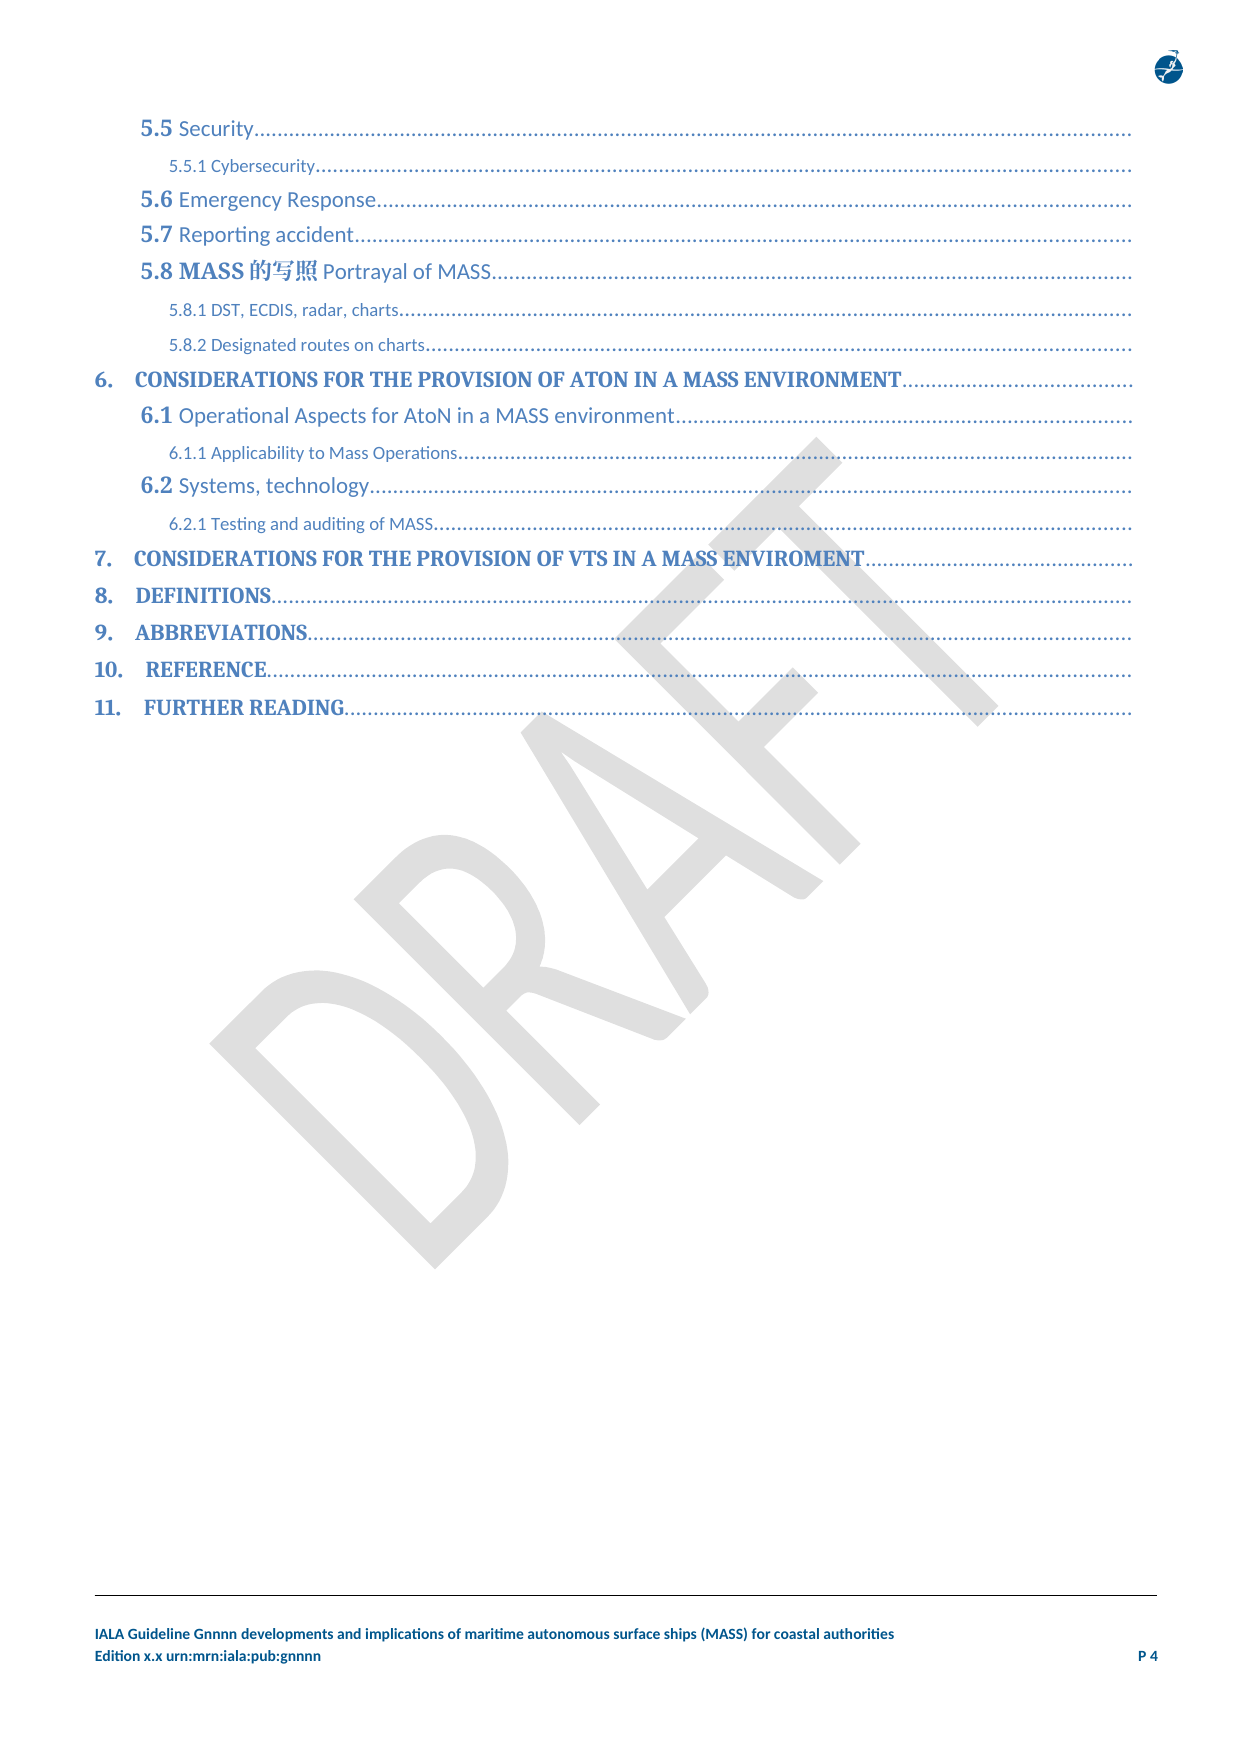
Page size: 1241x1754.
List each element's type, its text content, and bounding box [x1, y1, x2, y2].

text 5.5 Security 23 [117, 112, 1113, 143]
text 5.8 MASS的写照Portrayal of MASS 24 [117, 253, 1113, 287]
text 7． CONSIDERATIONS FOR THE PROVISION OF VTS IN A MASS ENVIROMENT 26 [94, 540, 1113, 573]
text 5.7 Reporting accident 24 [117, 218, 1113, 249]
text 6.2 Systems, technology 26 [117, 469, 1113, 501]
text 6.1.1 Applicability to Mass Operations 26 [168, 434, 1113, 465]
text 6.2.1 Testing and auditing of MASS 26 [168, 505, 1113, 536]
text 10． REFERENCE 27 [94, 652, 1113, 684]
text 6． CONSIDERATIONS FOR THE PROVISION OF ATON IN A MASS ENVIRONMENT 25 [94, 362, 1113, 394]
text 5.8.1 DST, ECDIS, radar, charts 25 [168, 291, 1113, 322]
text 6.1 Operational Aspects for AtoN in a MASS environment 26 [117, 399, 1113, 430]
picture [1123, 0, 1241, 119]
text 11． Further reading 27 [94, 689, 1113, 722]
text 5.6 Emergency Response 24 [117, 183, 1113, 214]
text 8． DEFINITIONS 26 [94, 577, 1113, 610]
text 5.5.1 Cybersecurity 23 [168, 147, 1113, 178]
text 9． ABBREVIATIONS 27 [94, 614, 1113, 647]
text 5.8.2 Designated routes on charts 25 [168, 326, 1113, 357]
